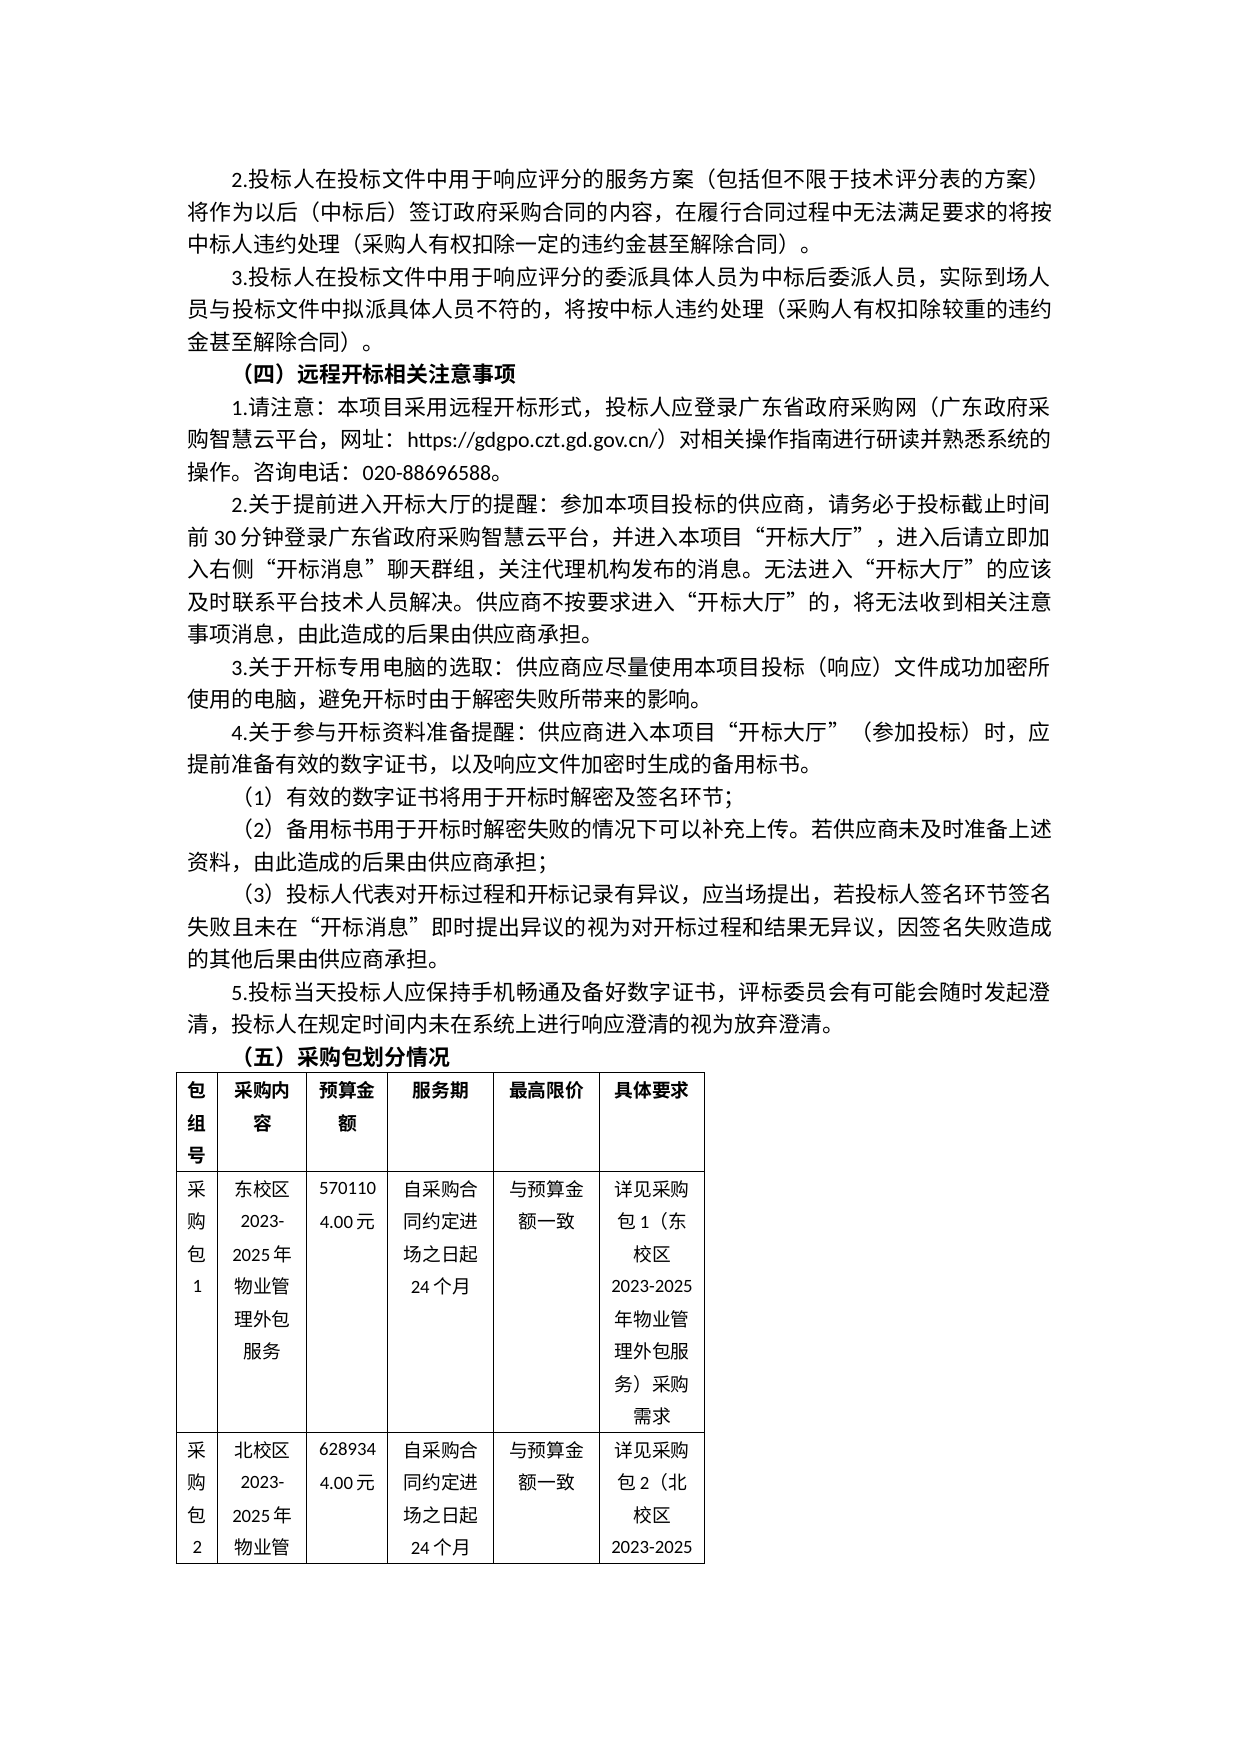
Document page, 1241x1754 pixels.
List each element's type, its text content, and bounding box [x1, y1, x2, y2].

table_header 具体要求 [600, 1073, 704, 1171]
table_cell 与预算金额一致 [494, 1433, 599, 1563]
table_cell 与预算金额一致 [494, 1172, 599, 1432]
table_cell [600, 1433, 704, 1563]
text （五）采购包划分情况 [187, 1039, 1053, 1072]
text 5.投标当天投标人应保持手机畅通及备好数字证书，评标委员会有可能会随时发起澄清，投标人在规定时间内未在系统上进行响应澄清的视为放弃澄清。 [187, 974, 1053, 1039]
table_header 包组号 [177, 1073, 217, 1171]
table_cell 自采购合同约定进场之日起24个月 [388, 1172, 493, 1432]
text 1.请注意：本项目采用远程开标形式，投标人应登录广东省政府采购网（广东政府采购智慧云平台，网址：https://gdgpo.czt.gd.gov.cn/）对相关操作指南进行研读并熟悉系统的操作。咨询电话：020-88696588。 [187, 389, 1053, 487]
text 3.投标人在投标文件中用于响应评分的委派具体人员为中标后委派人员，实际到场人员与投标文件中拟派具体人员不符的，将按中标人违约处理（采购人有权扣除较重的违约金甚至解除合同）。 [187, 259, 1053, 357]
table_header 预算金额 [307, 1073, 387, 1171]
table_cell 详见采购包1（东校区2023-2025年物业管理外包服务）采购需求 [600, 1172, 704, 1432]
text （2）备用标书用于开标时解密失败的情况下可以补充上传。若供应商未及时准备上述资料，由此造成的后果由供应商承担； [187, 812, 1053, 877]
table_cell 采购包2 [177, 1433, 217, 1563]
table_cell 5701104.00元 [307, 1172, 387, 1432]
text 3.关于开标专用电脑的选取：供应商应尽量使用本项目投标（响应）文件成功加密所使用的电脑，避免开标时由于解密失败所带来的影响。 [187, 649, 1053, 714]
table_header 服务期 [388, 1073, 493, 1171]
text 2.关于提前进入开标大厅的提醒：参加本项目投标的供应商，请务必于投标截止时间前30分钟登录广东省政府采购智慧云平台，并进入本项目“开标大厅”，进入后请立即加入右侧“开标消息”聊天群组，关注代理机构发布的消息。无法进入“开标大厅”的应该及时联系平台技术人员解决。供应商不按要求进入“开标大厅”的，将无法收到相关注意事项消息，由此造成的后果由供应商承担。 [187, 487, 1053, 649]
text （四）远程开标相关注意事项 [187, 357, 1053, 389]
table_header 最高限价 [494, 1073, 599, 1171]
table_cell 东校区2023-2025年物业管理外包服务 [218, 1172, 306, 1432]
text 2.投标人在投标文件中用于响应评分的服务方案（包括但不限于技术评分表的方案）将作为以后（中标后）签订政府采购合同的内容，在履行合同过程中无法满足要求的将按中标人违约处理（采购人有权扣除一定的违约金甚至解除合同）。 [187, 162, 1053, 259]
table_cell 采购包1 [177, 1172, 217, 1432]
text （3）投标人代表对开标过程和开标记录有异议，应当场提出，若投标人签名环节签名失败且未在“开标消息”即时提出异议的视为对开标过程和结果无异议，因签名失败造成的其他后果由供应商承担。 [187, 877, 1053, 974]
table_cell 6289344.00元 [307, 1433, 387, 1563]
text 4.关于参与开标资料准备提醒：供应商进入本项目“开标大厅”（参加投标）时，应提前准备有效的数字证书，以及响应文件加密时生成的备用标书。 [187, 714, 1053, 779]
table_header 采购内容 [218, 1073, 306, 1171]
text （1）有效的数字证书将用于开标时解密及签名环节； [187, 779, 1053, 812]
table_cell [218, 1433, 306, 1563]
table_cell 自采购合同约定进场之日起24个月 [388, 1433, 493, 1563]
